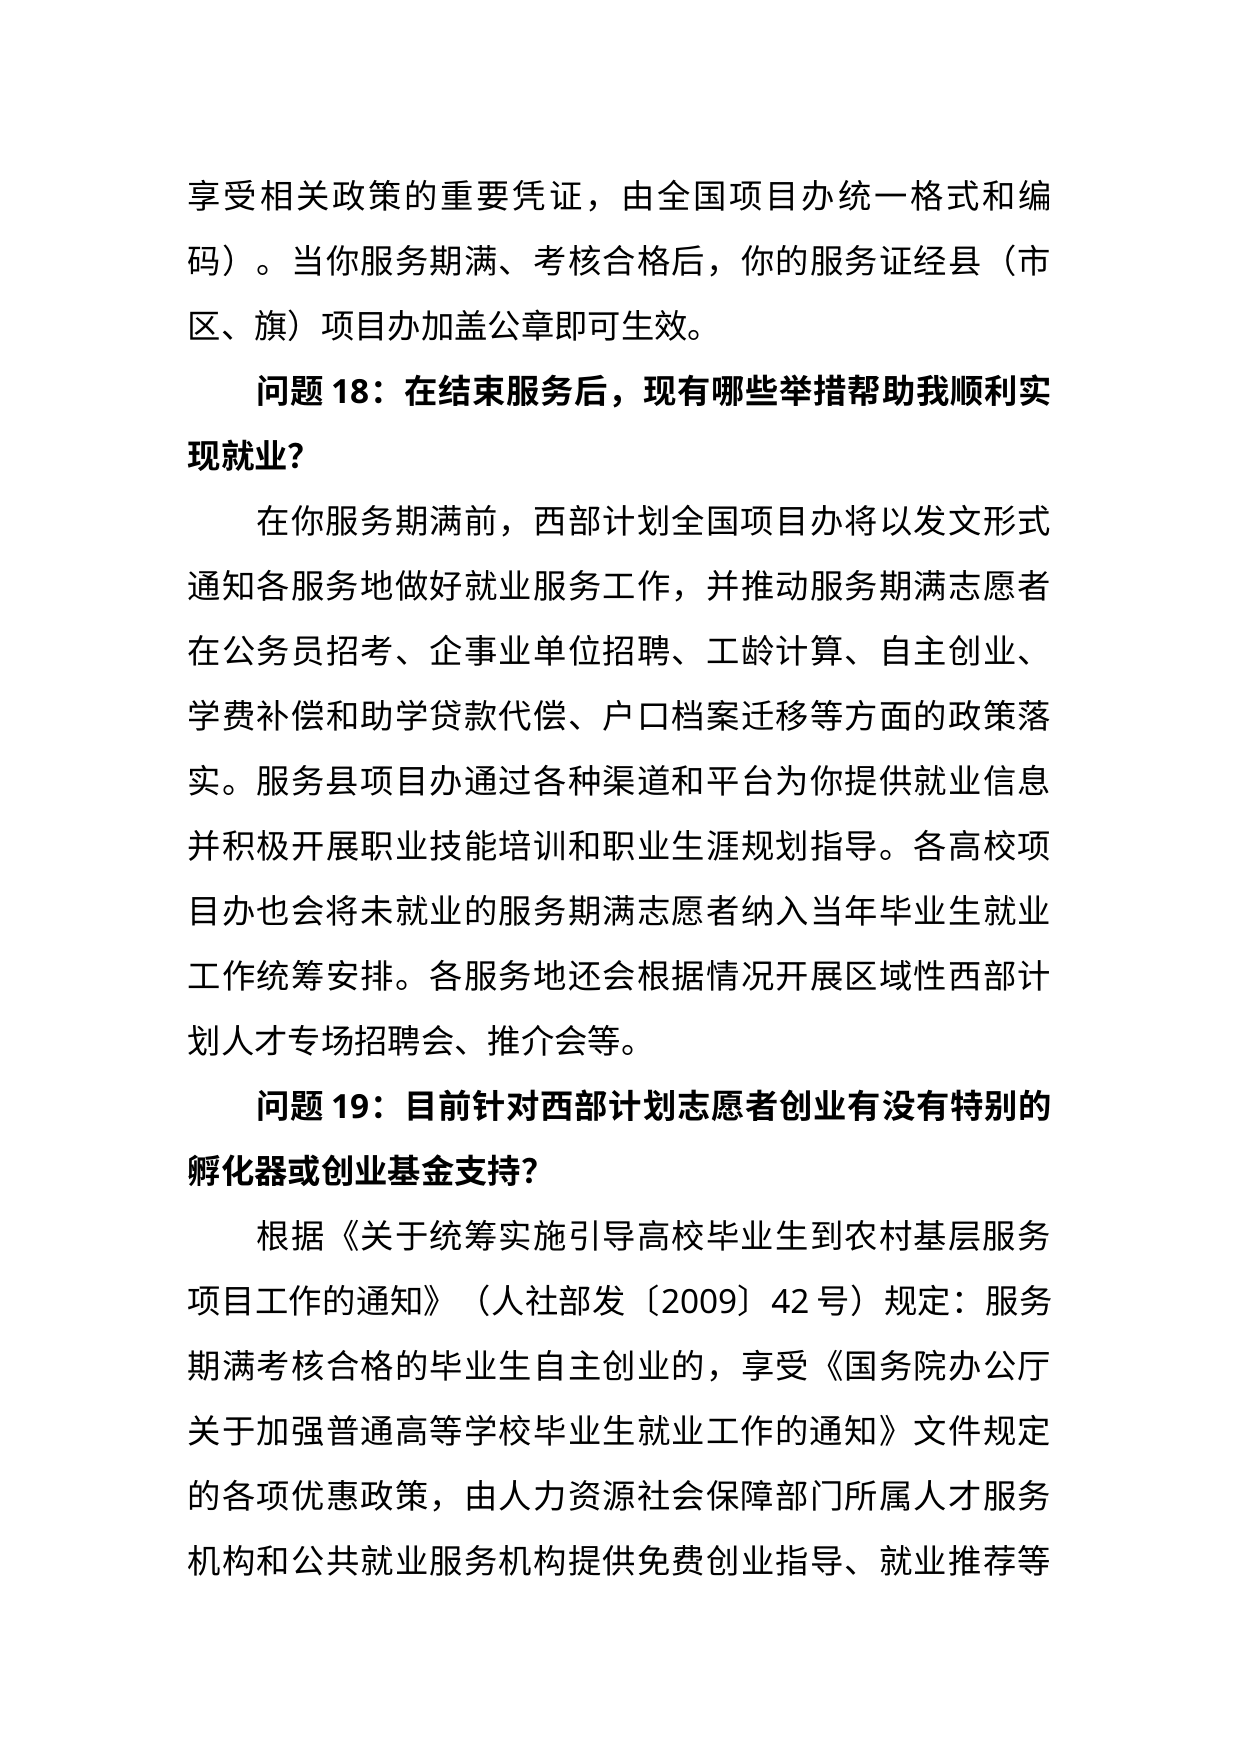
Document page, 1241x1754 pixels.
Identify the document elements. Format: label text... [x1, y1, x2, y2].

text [187, 1072, 1053, 1592]
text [187, 162, 1053, 357]
text 问题18：在结束服务后，现有哪些举措帮助我顺利实现就业？ 在你服务期满前，西部计划全国项目办将以发文形式通知各服务地做好就业服务工作，并推动服务期满志愿者在公务员招考、企事业单位招聘、工龄计算、自主创业、学费补偿和助学贷款代偿、户口档案迁移等方面的政策落实。服务县项目办通过各种渠道和平台为你提供就业信息，并积极开展职业技能培训和职业生涯规划指导。各高校项目办也会将未就业的服务期满志愿者纳入当年毕业生就业工作统筹安排。各服务地还会根据情况开展区域性西部计划人才专场招聘会、推介会等。 [187, 357, 1053, 1072]
